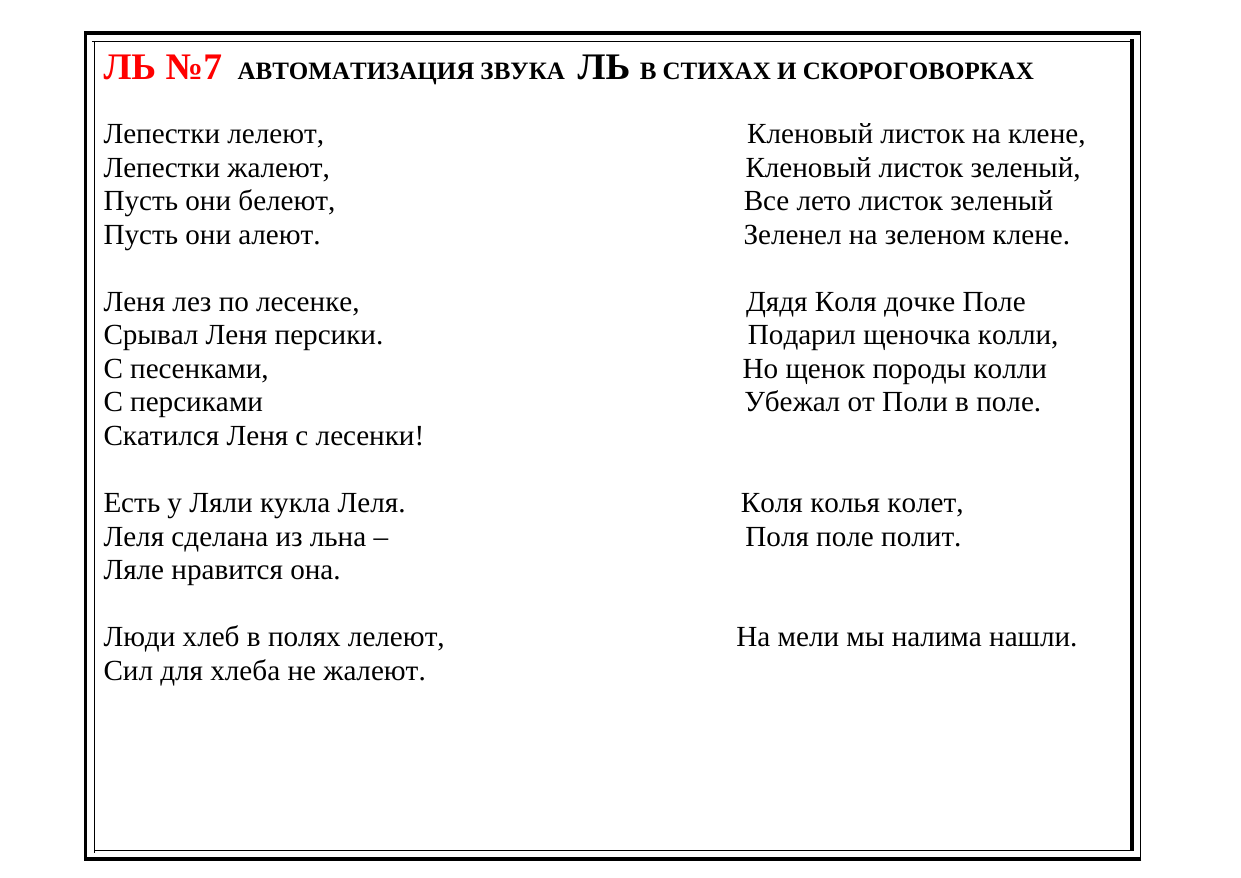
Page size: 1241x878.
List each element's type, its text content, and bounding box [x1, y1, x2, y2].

text Есть у Ляли кукла Леля. Коля колья колет, [103, 485, 1122, 519]
text Лепестки лелеют, Кленовый листок на клене, [103, 116, 1122, 150]
text С песенками, Но щенок породы колли [103, 351, 1122, 384]
text Леля сделана из льна – Поля поле полит. [103, 519, 1122, 552]
text Лепестки жалеют, Кленовый листок зеленый, [103, 150, 1122, 183]
text ЛЬ №7 АВТОМАТИЗАЦИЯ ЗВУКА ЛЬ В СТИХАХ И СКОРОГОВОРКАХ [103, 44, 1122, 87]
text Пусть они алеют. Зеленел на зеленом клене. [103, 217, 1122, 250]
text Срывал Леня персики. Подарил щеночка колли, [103, 317, 1122, 351]
text С персиками Убежал от Поли в поле. [103, 384, 1122, 418]
text Сил для хлеба не жалеют. [103, 653, 1122, 686]
text Леня лез по лесенке, Дядя Коля дочке Поле [103, 284, 1122, 317]
text Скатился Леня с лесенки! [103, 418, 1122, 452]
text Ляле нравится она. [103, 552, 1122, 586]
text Люди хлеб в полях лелеют, На мели мы налима нашли. [103, 619, 1122, 653]
text Пусть они белеют, Все лето листок зеленый [103, 183, 1122, 217]
